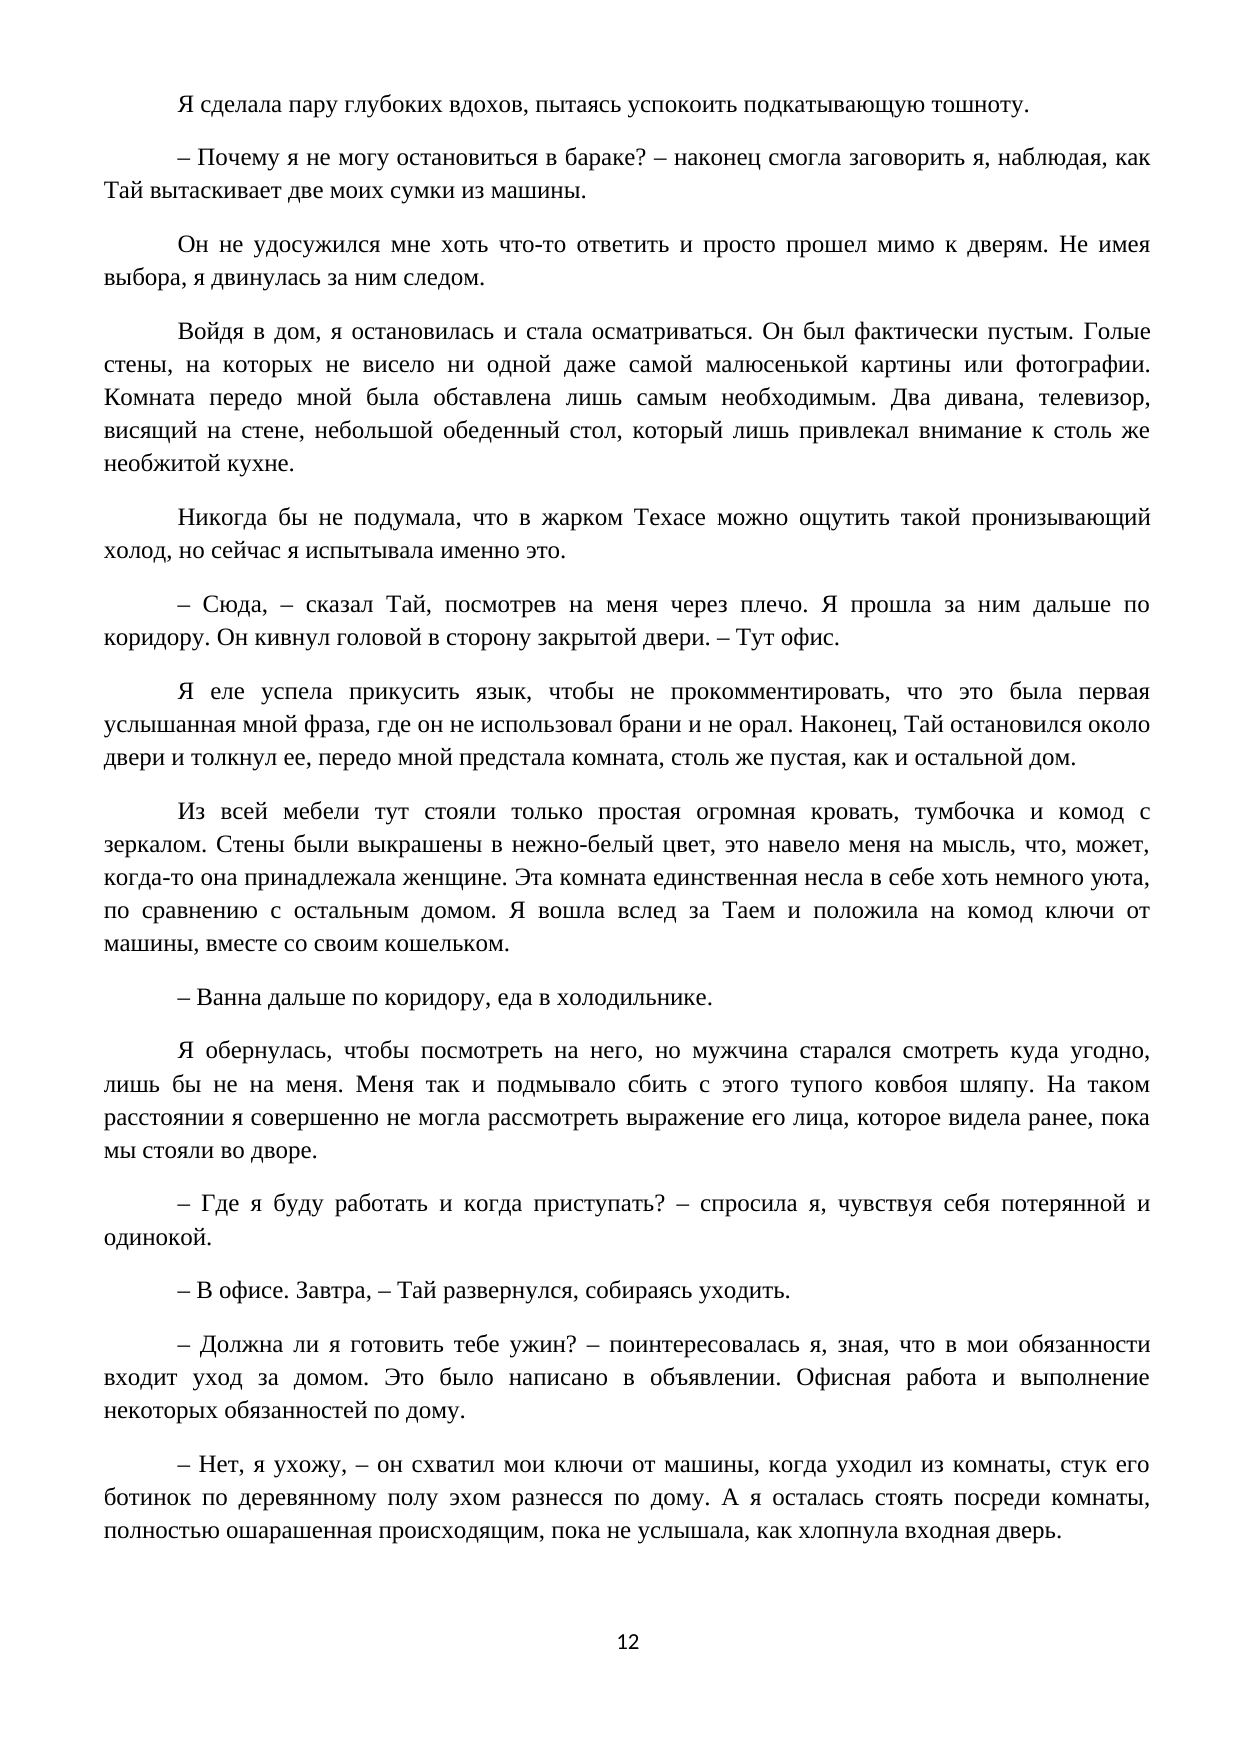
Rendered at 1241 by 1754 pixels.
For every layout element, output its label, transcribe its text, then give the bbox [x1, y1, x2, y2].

text – Почему я не могу остановиться в бараке? – наконец смогла заговорить я, наблюдая, как Тай вытаскивает две моих сумки из машины. [103, 142, 1152, 204]
text Я обернулась, чтобы посмотреть на него, но мужчина старался смотреть куда угодно, лишь бы не на меня. Меня так и подмывало сбить с этого тупого ковбоя шляпу. На таком расстоянии я совершенно не могла рассмотреть выражение его лица, которое видела ранее, пока мы стояли во дворе. [103, 1036, 1152, 1163]
text Я еле успела прикусить язык, чтобы не прокомментировать, что это была первая услышанная мной фраза, где он не использовал брани и не орал. Наконец, Тай остановился около двери и толкнул ее, передо мной предстала комната, столь же пустая, как и остальной дом. [103, 676, 1152, 771]
text Из всей мебели тут стояли только простая огромная кровать, тумбочка и комод с зеркалом. Стены были выкрашены в нежно-белый цвет, это навело меня на мысль, что, может, когда-то она принадлежала женщине. Эта комната единственная несла в себе хоть немного уюта, по сравнению с остальным домом. Я вошла вслед за Таем и положила на комод ключи от машины, вместе со своим кошельком. [103, 796, 1152, 957]
text – Должна ли я готовить тебе ужин? – поинтересовалась я, зная, что в мои обязанности входит уход за домом. Это было написано в объявлении. Офисная работа и выполнение некоторых обязанностей по дому. [103, 1329, 1152, 1424]
text Никогда бы не подумала, что в жарком Техасе можно ощутить такой пронизывающий холод, но сейчас я испытывала именно это. [103, 502, 1152, 564]
text – Нет, я ухожу, – он схватил мои ключи от машины, когда уходил из комнаты, стук его ботинок по деревянному полу эхом разнесся по дому. А я осталась стоять посреди комнаты, полностью ошарашенная происходящим, пока не услышала, как хлопнула входная дверь. [103, 1449, 1152, 1544]
text – В офисе. Завтра, – Тай развернулся, собираясь уходить. [103, 1275, 1152, 1304]
text – Сюда, – сказал Тай, посмотрев на меня через плечо. Я прошла за ним дальше по коридору. Он кивнул головой в сторону закрытой двери. – Тут офис. [103, 589, 1152, 651]
text – Ванна дальше по коридору, еда в холодильнике. [103, 982, 1152, 1011]
text Он не удосужился мне хоть что-то ответить и просто прошел мимо к дверям. Не имея выбора, я двинулась за ним следом. [103, 229, 1152, 291]
text Войдя в дом, я остановилась и стала осматриваться. Он был фактически пустым. Голые стены, на которых не висело ни одной даже самой малюсенькой картины или фотографии. Комната передо мной была обставлена лишь самым необходимым. Два дивана, телевизор, висящий на стене, небольшой обеденный стол, который лишь привлекал внимание к столь же необжитой кухне. [103, 316, 1152, 477]
text – Где я буду работать и когда приступать? – спросила я, чувствуя себя потерянной и одинокой. [103, 1188, 1152, 1250]
text Я сделала пару глубоких вдохов, пытаясь успокоить подкатывающую тошноту. [103, 89, 1152, 117]
